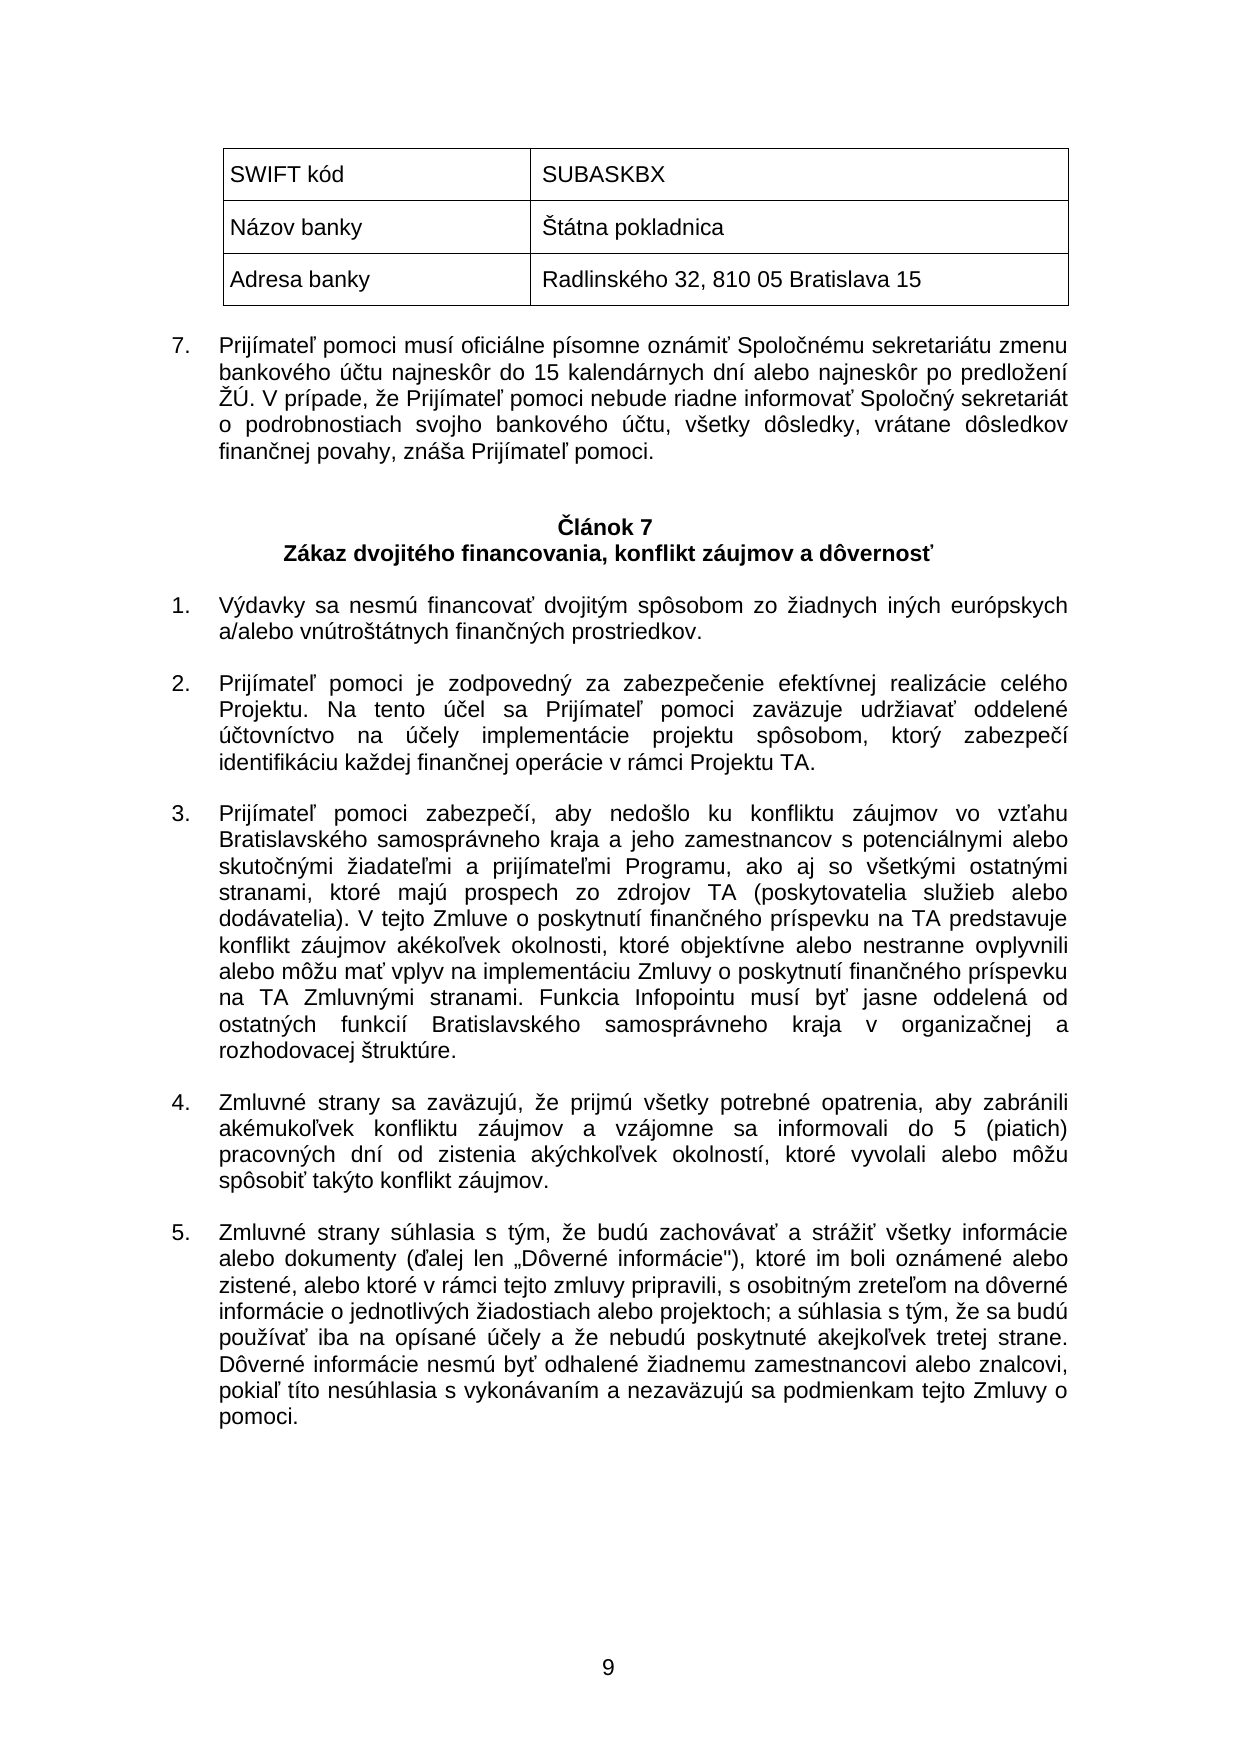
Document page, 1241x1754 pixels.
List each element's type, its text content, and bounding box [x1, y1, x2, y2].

text Článok 7 Zákaz dvojitého financovania, konflikt záujmov a dôvernosť [148, 514, 1069, 567]
list Zmluvné strany súhlasia s tým, že budú zachovávať a strážiť všetky informácie alebo dokumenty (ďalej len „Dôverné informácie"), ktoré im boli oznámené alebo zistené, alebo ktoré v rámci tejto zmluvy pripravili, s osobitným zreteľom na dôverné informácie o jednotlivých žiadostiach alebo projektoch; a súhlasia s tým, že sa budú používať iba na opísané účely a že nebudú poskytnuté akejkoľvek tretej strane. Dôverné informácie nesmú byť odhalené žiadnemu zamestnancovi alebo znalcovi, pokiaľ títo nesúhlasia s vykonávaním a nezaväzujú sa podmienkam tejto Zmluvy o pomoci. [171, 1219, 1069, 1430]
table_cell Radlinského 32, 810 05 Bratislava 15 [531, 254, 1068, 305]
table_cell Názov banky [224, 201, 530, 252]
table_cell SUBASKBX [531, 149, 1068, 200]
table_cell Štátna pokladnica [531, 201, 1068, 252]
table_cell Adresa banky [224, 254, 530, 305]
list Zmluvné strany sa zaväzujú, že prijmú všetky potrebné opatrenia, aby zabránili akémukoľvek konfliktu záujmov a vzájomne sa informovali do 5 (piatich) pracovných dní od zistenia akýchkoľvek okolností, ktoré vyvolali alebo môžu spôsobiť takýto konflikt záujmov. [171, 1088, 1069, 1194]
list Prijímateľ pomoci je zodpovedný za zabezpečenie efektívnej realizácie celého Projektu. Na tento účel sa Prijímateľ pomoci zaväzuje udržiavať oddelené účtovníctvo na účely implementácie projektu spôsobom, ktorý zabezpečí identifikáciu každej finančnej operácie v rámci Projektu TA. [171, 669, 1069, 775]
list Prijímateľ pomoci zabezpečí, aby nedošlo ku konfliktu záujmov vo vzťahu Bratislavského samosprávneho kraja a jeho zamestnancov s potenciálnymi alebo skutočnými žiadateľmi a prijímateľmi Programu, ako aj so všetkými ostatnými stranami, ktoré majú prospech zo zdrojov TA (poskytovatelia služieb alebo dodávatelia). V tejto Zmluve o poskytnutí finančného príspevku na TA predstavuje konflikt záujmov akékoľvek okolnosti, ktoré objektívne alebo nestranne ovplyvnili alebo môžu mať vplyv na implementáciu Zmluvy o poskytnutí finančného príspevku na TA Zmluvnými stranami. Funkcia Infopointu musí byť jasne oddelená od ostatných funkcií Bratislavského samosprávneho kraja v organizačnej a rozhodovacej štruktúre. [171, 800, 1069, 1063]
list Výdavky sa nesmú financovať dvojitým spôsobom zo žiadnych iných európskych a/alebo vnútroštátnych finančných prostriedkov. [171, 592, 1069, 644]
table_cell SWIFT kód [224, 149, 530, 200]
list Prijímateľ pomoci musí oficiálne písomne oznámiť Spoločnému sekretariátu zmenu bankového účtu najneskôr do 15 kalendárnych dní alebo najneskôr po predložení ŽÚ. V prípade, že Prijímateľ pomoci nebude riadne informovať Spoločný sekretariát o podrobnostiach svojho bankového účtu, všetky dôsledky, vrátane dôsledkov finančnej povahy, znáša Prijímateľ pomoci. [171, 332, 1069, 464]
